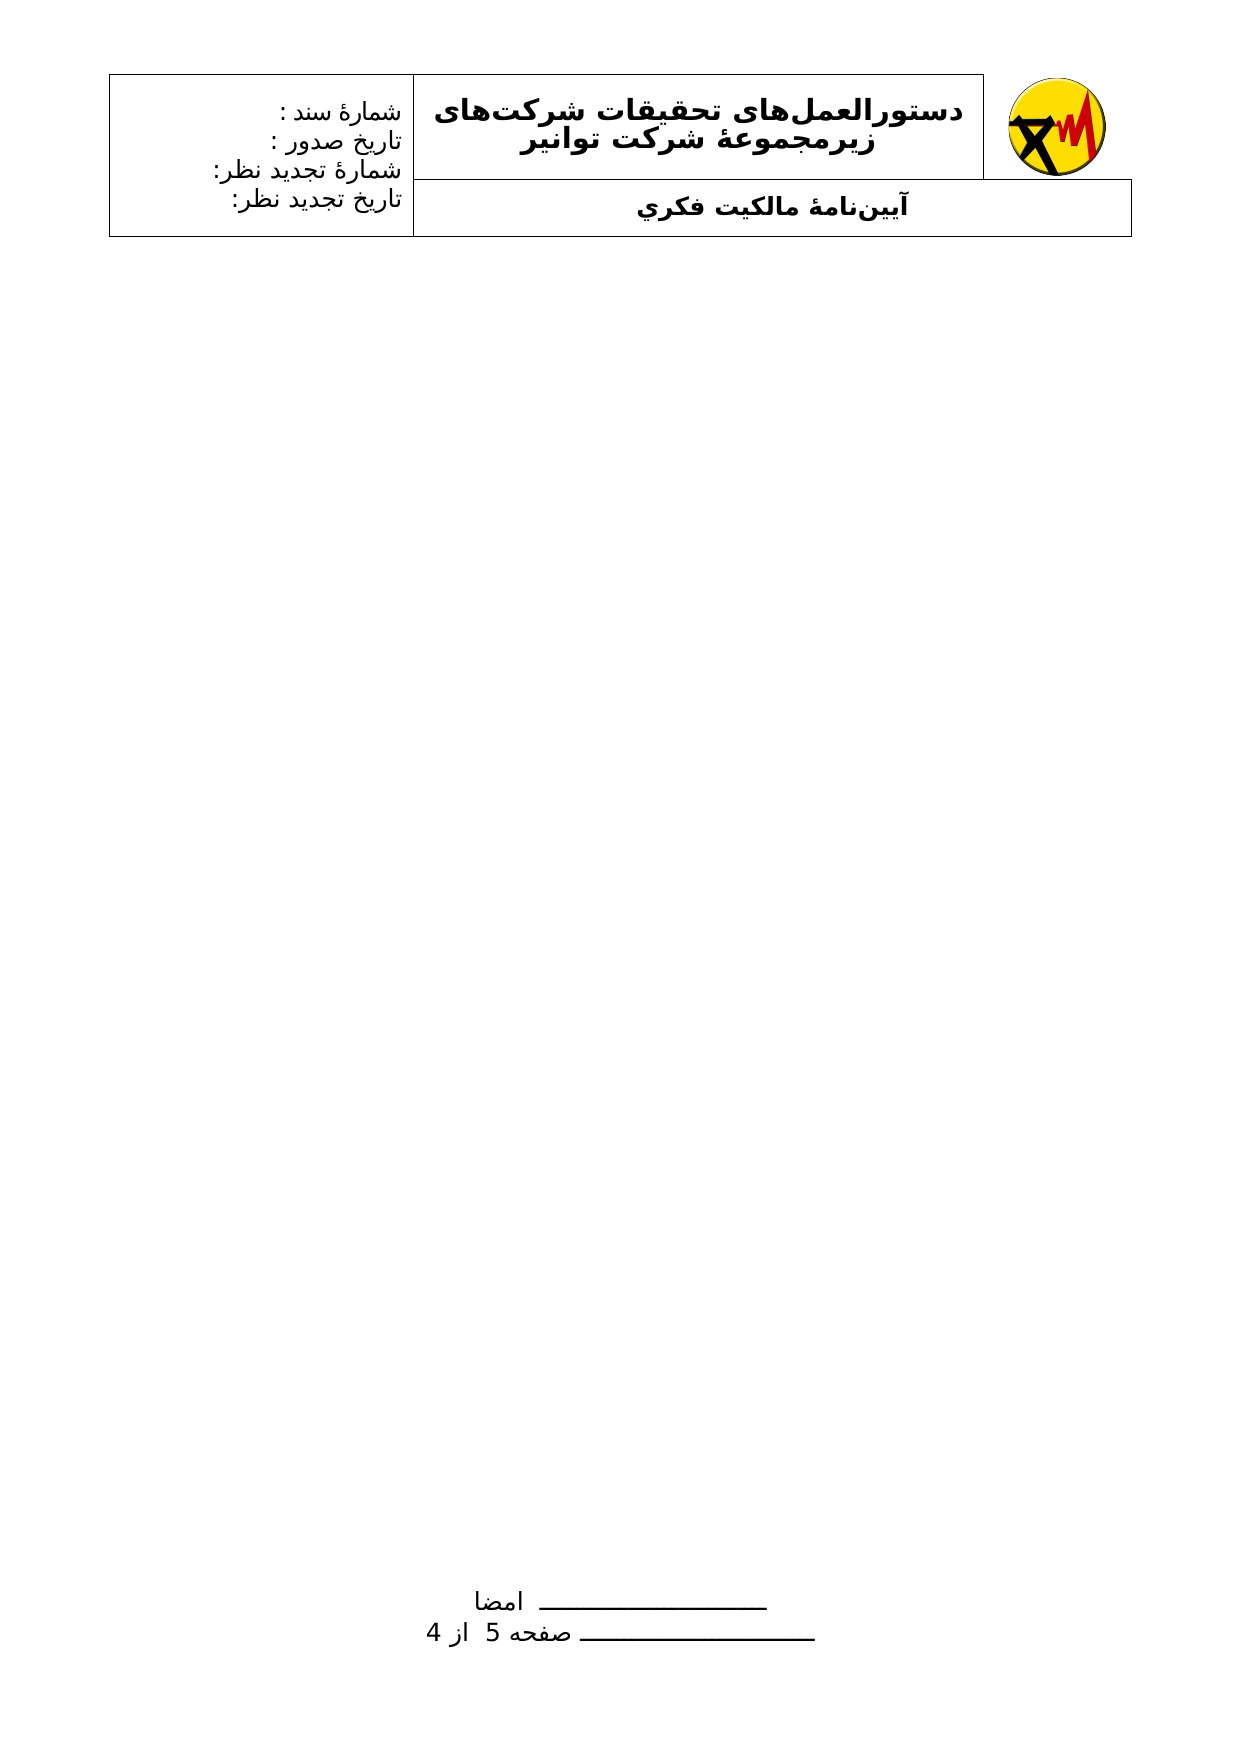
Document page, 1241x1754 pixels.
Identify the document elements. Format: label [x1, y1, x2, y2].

picture [1008, 78, 1106, 176]
